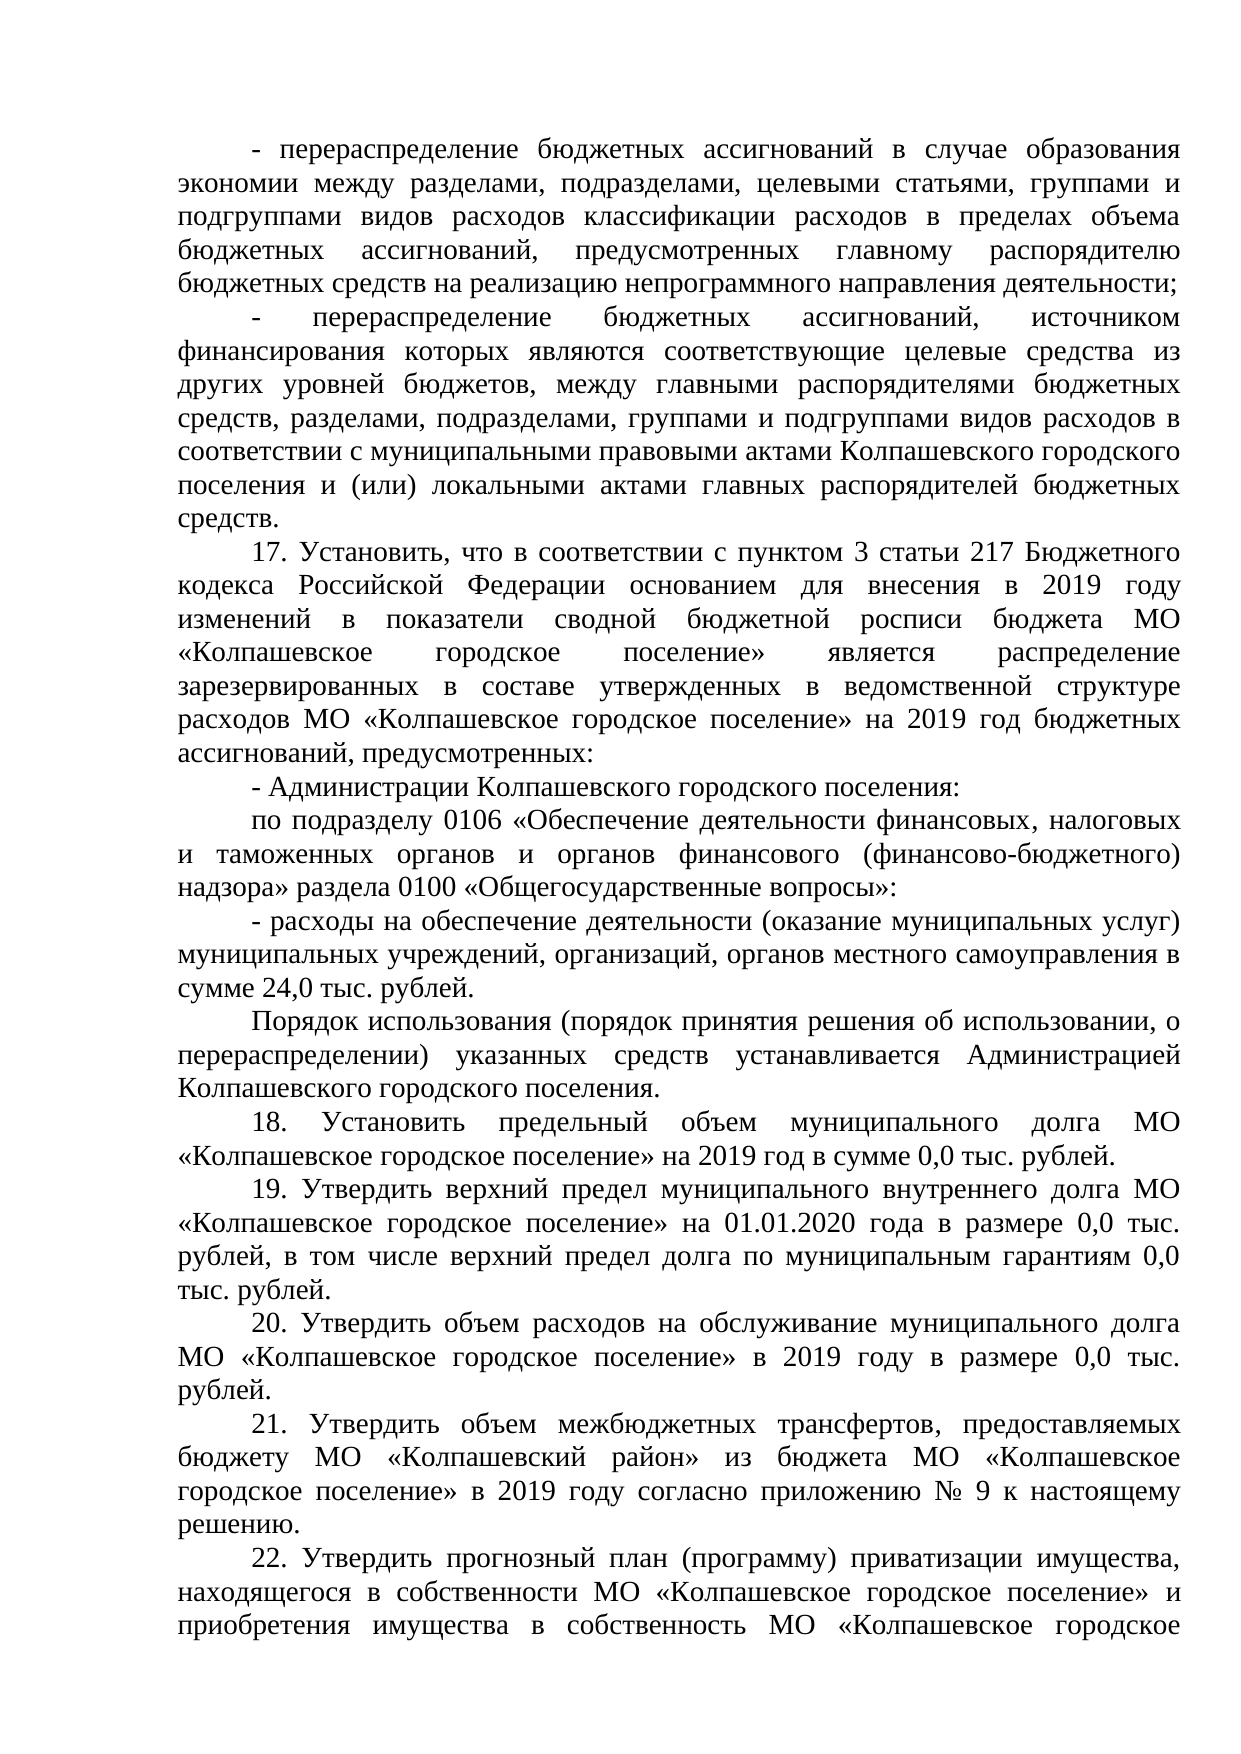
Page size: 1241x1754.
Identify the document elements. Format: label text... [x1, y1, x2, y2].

text - перераспределение бюджетных ассигнований в случае образования экономии между разделами, подразделами, целевыми статьями, группами и подгруппами видов расходов классификации расходов в пределах объема бюджетных ассигнований, предусмотренных главному распорядителю бюджетных средств на реализацию непрограммного направления деятельности; [177, 131, 1181, 299]
text - Администрации Колпашевского городского поселения: [177, 769, 1181, 802]
text 18. Установить предельный объем муниципального долга МО «Колпашевское городское поселение» на 2019 год в сумме 0,0 тыс. рублей. [177, 1104, 1181, 1171]
text 19. Утвердить верхний предел муниципального внутреннего долга МО «Колпашевское городское поселение» на 01.01.2020 года в размере 0,0 тыс. рублей, в том числе верхний предел долга по муниципальным гарантиям 0,0 тыс. рублей. [177, 1171, 1181, 1305]
text 20. Утвердить объем расходов на обслуживание муниципального долга МО «Колпашевское городское поселение» в 2019 году в размере 0,0 тыс. рублей. [177, 1305, 1181, 1406]
text 21. Утвердить объем межбюджетных трансфертов, предоставляемых бюджету МО «Колпашевский район» из бюджета МО «Колпашевское городское поселение» в 2019 году согласно приложению № 9 к настоящему решению. [177, 1406, 1181, 1540]
text - расходы на обеспечение деятельности (оказание муниципальных услуг) муниципальных учреждений, организаций, органов местного самоуправления в сумме 24,0 тыс. рублей. [177, 903, 1181, 1003]
text - перераспределение бюджетных ассигнований, источником финансирования которых являются соответствующие целевые средства из других уровней бюджетов, между главными распорядителями бюджетных средств, разделами, подразделами, группами и подгруппами видов расходов в соответствии с муниципальными правовыми актами Колпашевского городского поселения и (или) локальными актами главных распорядителей бюджетных средств. [177, 299, 1181, 534]
text по подразделу 0106 «Обеспечение деятельности финансовых, налоговых и таможенных органов и органов финансового (финансово-бюджетного) надзора» раздела 0100 «Общегосударственные вопросы»: [177, 802, 1181, 903]
text 17. Установить, что в соответствии с пунктом 3 статьи 217 Бюджетного кодекса Российской Федерации основанием для внесения в 2019 году изменений в показатели сводной бюджетной росписи бюджета МО «Колпашевское городское поселение» является распределение зарезервированных в составе утвержденных в ведомственной структуре расходов МО «Колпашевское городское поселение» на 2019 год бюджетных ассигнований, предусмотренных: [177, 534, 1181, 769]
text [177, 1540, 1181, 1641]
text Порядок использования (порядок принятия решения об использовании, о перераспределении) указанных средств устанавливается Администрацией Колпашевского городского поселения. [177, 1003, 1181, 1104]
